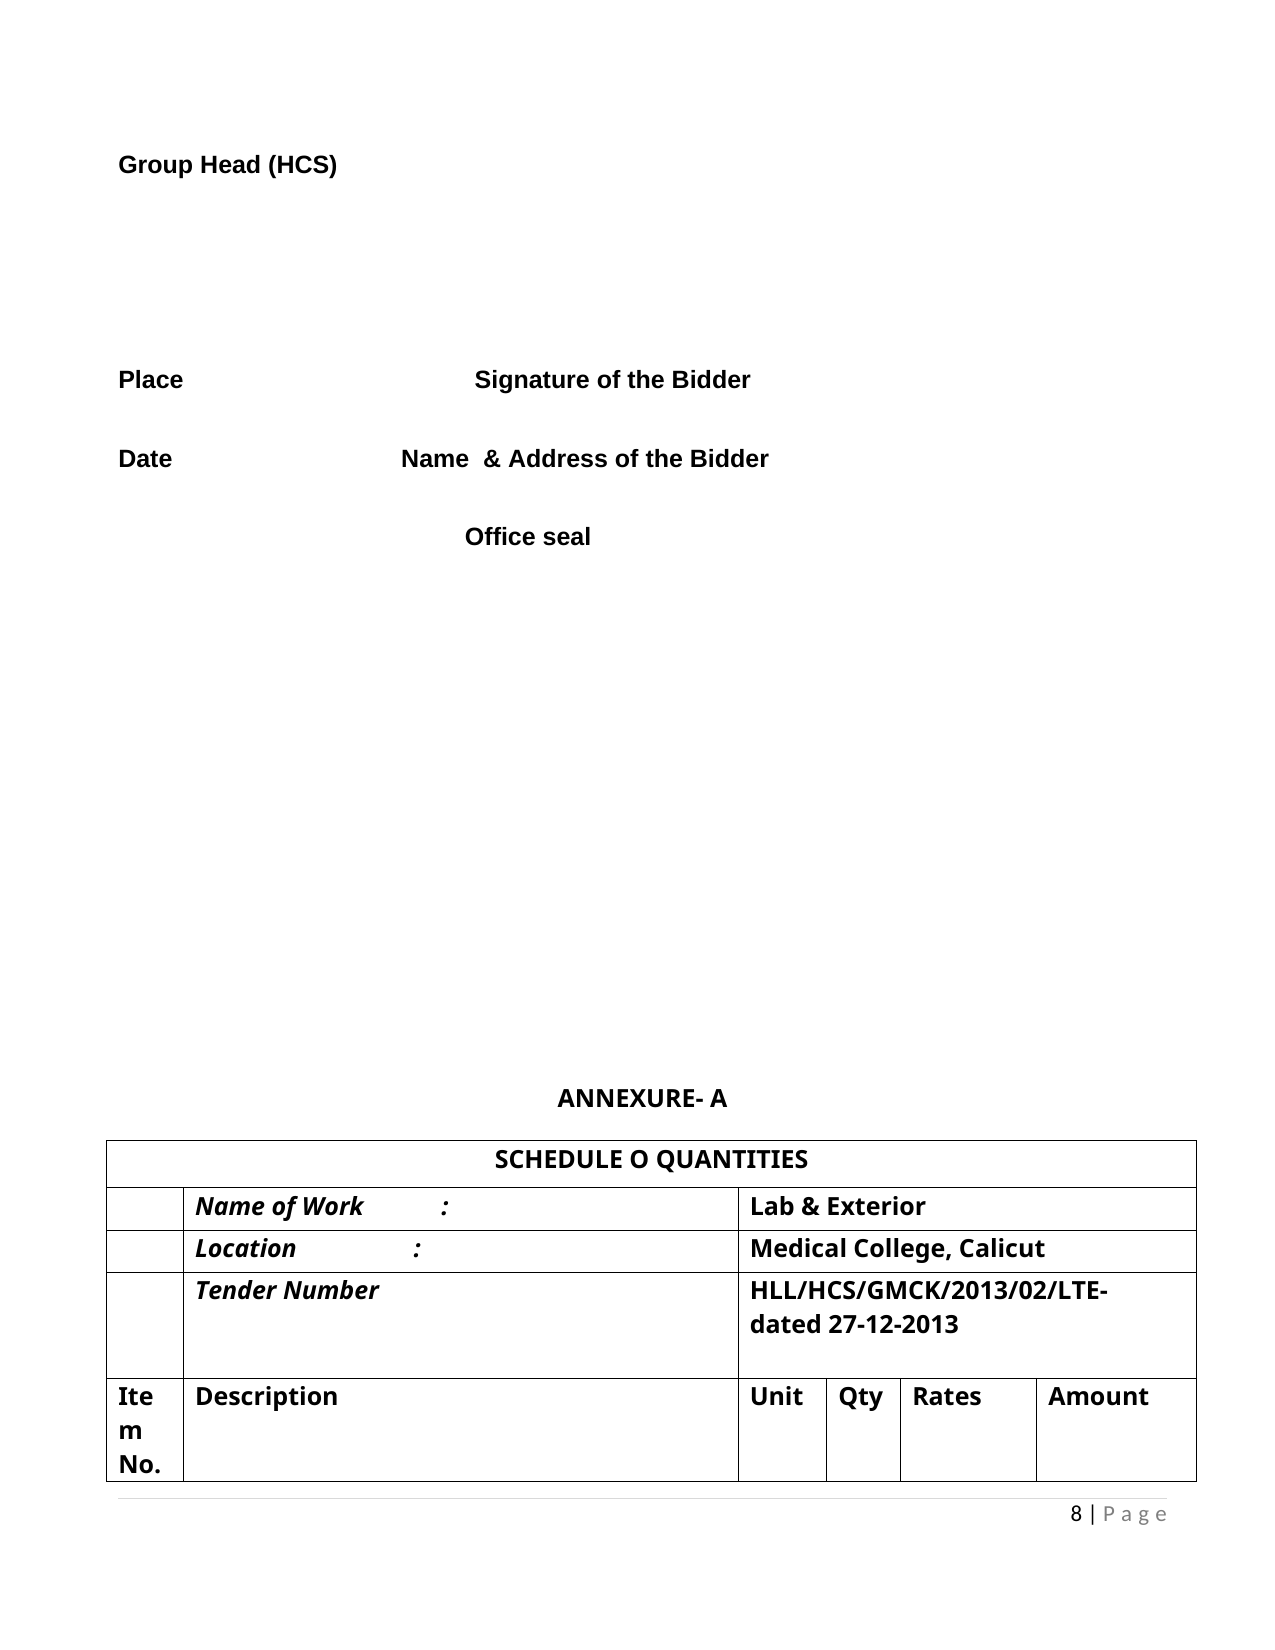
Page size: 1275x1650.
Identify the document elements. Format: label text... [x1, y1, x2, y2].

text Group Head (HCS) [118, 150, 1167, 179]
table_cell Item No. [107, 1379, 183, 1481]
table_cell Description [184, 1379, 738, 1481]
table_cell Medical College, Calicut [739, 1231, 1196, 1272]
table_header SCHEDULE O QUANTITIES [107, 1141, 1196, 1187]
text ANNEXURE- A [118, 1080, 1167, 1114]
table_cell Name of Work : [184, 1188, 738, 1229]
table_cell HLL/HCS/GMCK/2013/02/LTE- dated 27-12-2013 [739, 1273, 1196, 1378]
table_cell Unit [739, 1379, 826, 1481]
table_cell Amount [1037, 1379, 1196, 1481]
table_cell Tender Number [184, 1273, 738, 1378]
text Place Signature of the Bidder [118, 365, 1167, 394]
table_cell Rates [901, 1379, 1036, 1481]
table_cell Qty [827, 1379, 900, 1481]
table_cell Location : [184, 1231, 738, 1272]
text Date Name & Address of the Bidder [118, 444, 1167, 472]
table_cell [107, 1231, 183, 1272]
table_cell [107, 1273, 183, 1378]
table_cell Lab & Exterior [739, 1188, 1196, 1229]
text Office seal [118, 522, 1167, 551]
table_cell [107, 1188, 183, 1229]
